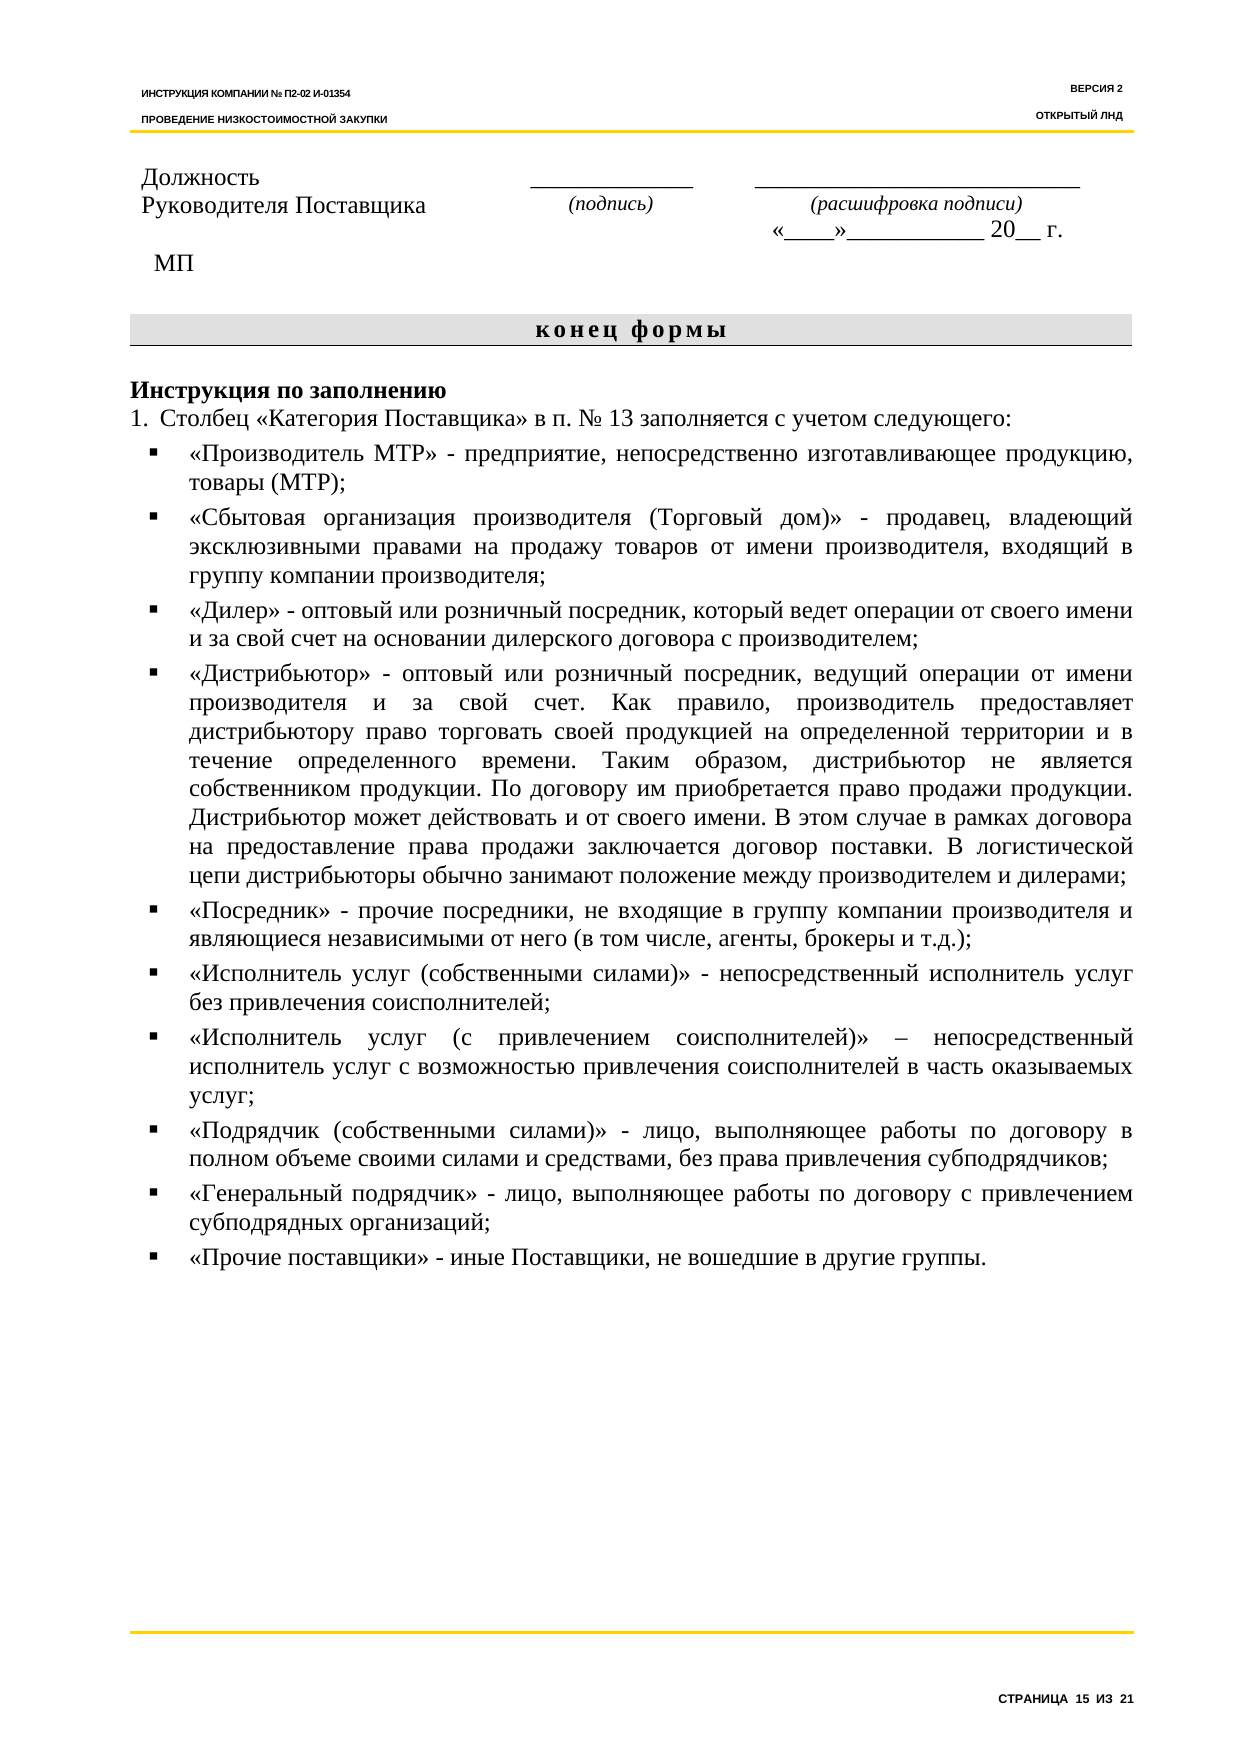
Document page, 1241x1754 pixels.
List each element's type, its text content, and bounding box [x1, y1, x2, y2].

text Инструкция по заполнению [130, 375, 1134, 403]
list «Посредник» - прочие посредники, не входящие в группу компании производителя и являющиеся независимыми от него (в том числе, агенты, брокеры и т.д.); [148, 895, 1134, 952]
list «Прочие поставщики» - иные Поставщики, не вошедшие в другие группы. [148, 1242, 1134, 1271]
list «Подрядчик (собственными силами)» - лицо, выполняющее работы по договору в полном объеме своими силами и средствами, без права привлечения субподрядчиков; [148, 1115, 1134, 1172]
list «Сбытовая организация производителя (Торговый дом)» - продавец, владеющий эксклюзивными правами на продажу товаров от имени производителя, входящий в группу компании производителя; [148, 502, 1134, 588]
list «Исполнитель услуг (с привлечением соисполнителей)» – непосредственный исполнитель услуг с возможностью привлечения соисполнителей в часть оказываемых услуг; [148, 1022, 1134, 1108]
list «Исполнитель услуг (собственными силами)» - непосредственный исполнитель услуг без привлечения соисполнителей; [148, 958, 1134, 1016]
list «Генеральный подрядчик» - лицо, выполняющее работы по договору с привлечением субподрядных организаций; [148, 1178, 1134, 1236]
list Столбец «Категория Поставщика» в п. № 13 заполняется с учетом следующего: [130, 403, 1134, 432]
list «Производитель МТР» - предприятие, непосредственно изготавливающее продукцию, товары (МТР); [148, 438, 1134, 496]
text конец формы [130, 314, 1132, 345]
list «Дилер» - оптовый или розничный посредник, который ведет операции от своего имени и за свой счет на основании дилерского договора с производителем; [148, 595, 1134, 652]
list «Дистрибьютор» - оптовый или розничный посредник, ведущий операции от имени производителя и за свой счет. Как правило, производитель предоставляет дистрибьютору право торговать своей продукцией на определенной территории и в течение определенного времени. Таким образом, дистрибьютор не является собственником продукции. По договору им приобретается право продажи продукции. Дистрибьютор может действовать и от своего имени. В этом случае в рамках договора на предоставление права продажи заключается договор поставки. В логистической цепи дистрибьюторы обычно занимают положение между производителем и дилерами; [148, 658, 1134, 888]
table_header _____________ (подпись) [492, 162, 731, 314]
table_header __________________________ (расшифровка подписи) «____»___________ 20__ г. [731, 162, 1104, 314]
table_header Должность Руководителя Поставщика МП [130, 162, 492, 314]
